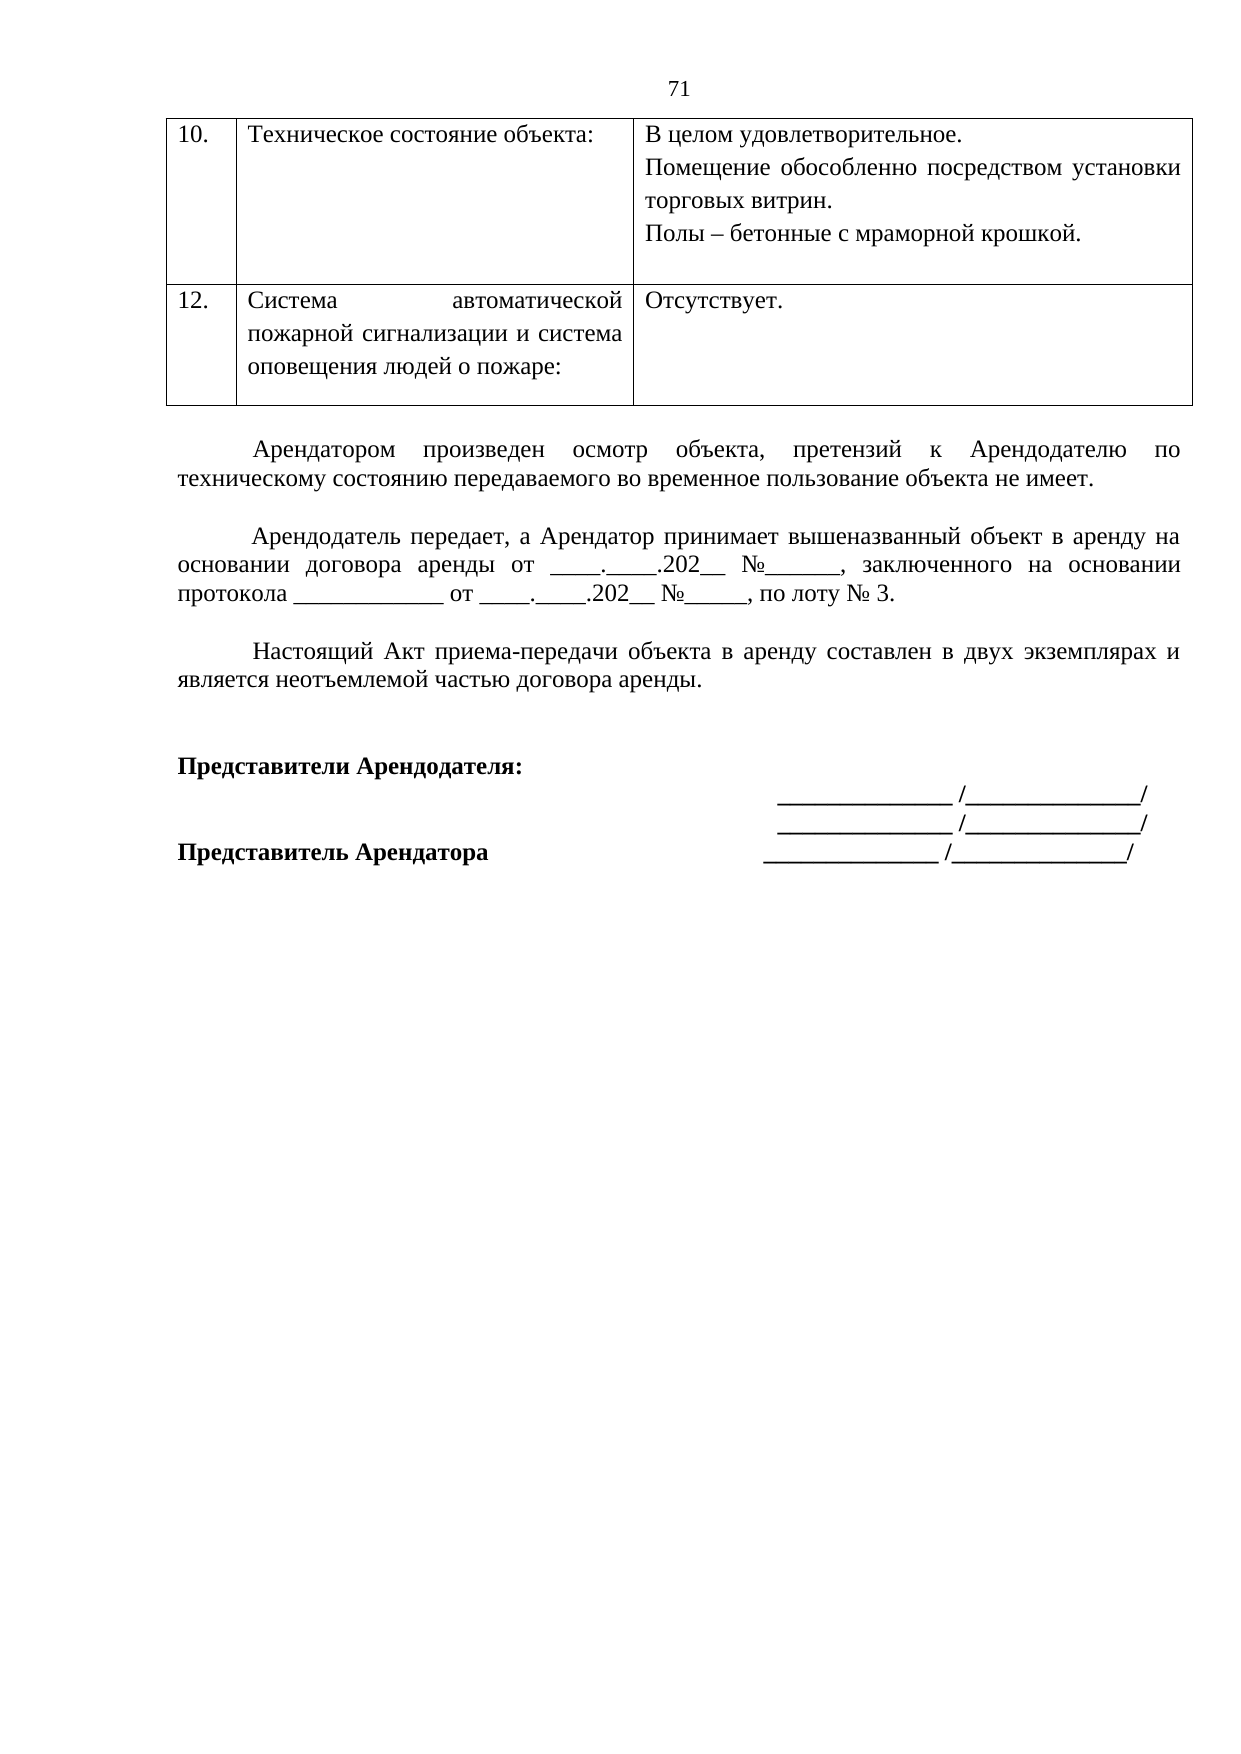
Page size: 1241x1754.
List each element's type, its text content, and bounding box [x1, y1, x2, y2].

text Настоящий Акт приема-передачи объекта в аренду составлен в двух экземплярах и является неотъемлемой частью договора аренды. [177, 636, 1181, 693]
text ______________ /______________/ [177, 808, 1181, 837]
text Представитель Арендатора ______________ /______________/ [177, 837, 1181, 866]
table_cell Система автоматической пожарной сигнализации и система оповещения людей о пожаре: [237, 285, 633, 405]
text ______________ /______________/ [177, 779, 1181, 808]
table_cell В целом удовлетворительное. Помещение обособленно посредством установки торговых витрин. Полы – бетонные с мраморной крошкой. [634, 119, 1192, 284]
text Арендатором произведен осмотр объекта, претензий к Арендодателю по техническому состоянию передаваемого во временное пользование объекта не имеет. [177, 434, 1181, 492]
text Арендодатель передает, а Арендатор принимает вышеназванный объект в аренду на основании договора аренды от ____.____.202__ №______, заключенного на основании протокола ____________ от ____.____.202__ №_____, по лоту № 3. [177, 521, 1181, 607]
table_cell Техническое состояние объекта: [237, 119, 633, 284]
table_cell Отсутствует. [634, 285, 1192, 405]
text Представители Арендодателя: [177, 751, 1181, 779]
table_cell 12. [167, 285, 236, 405]
table_cell 10. [167, 119, 236, 284]
